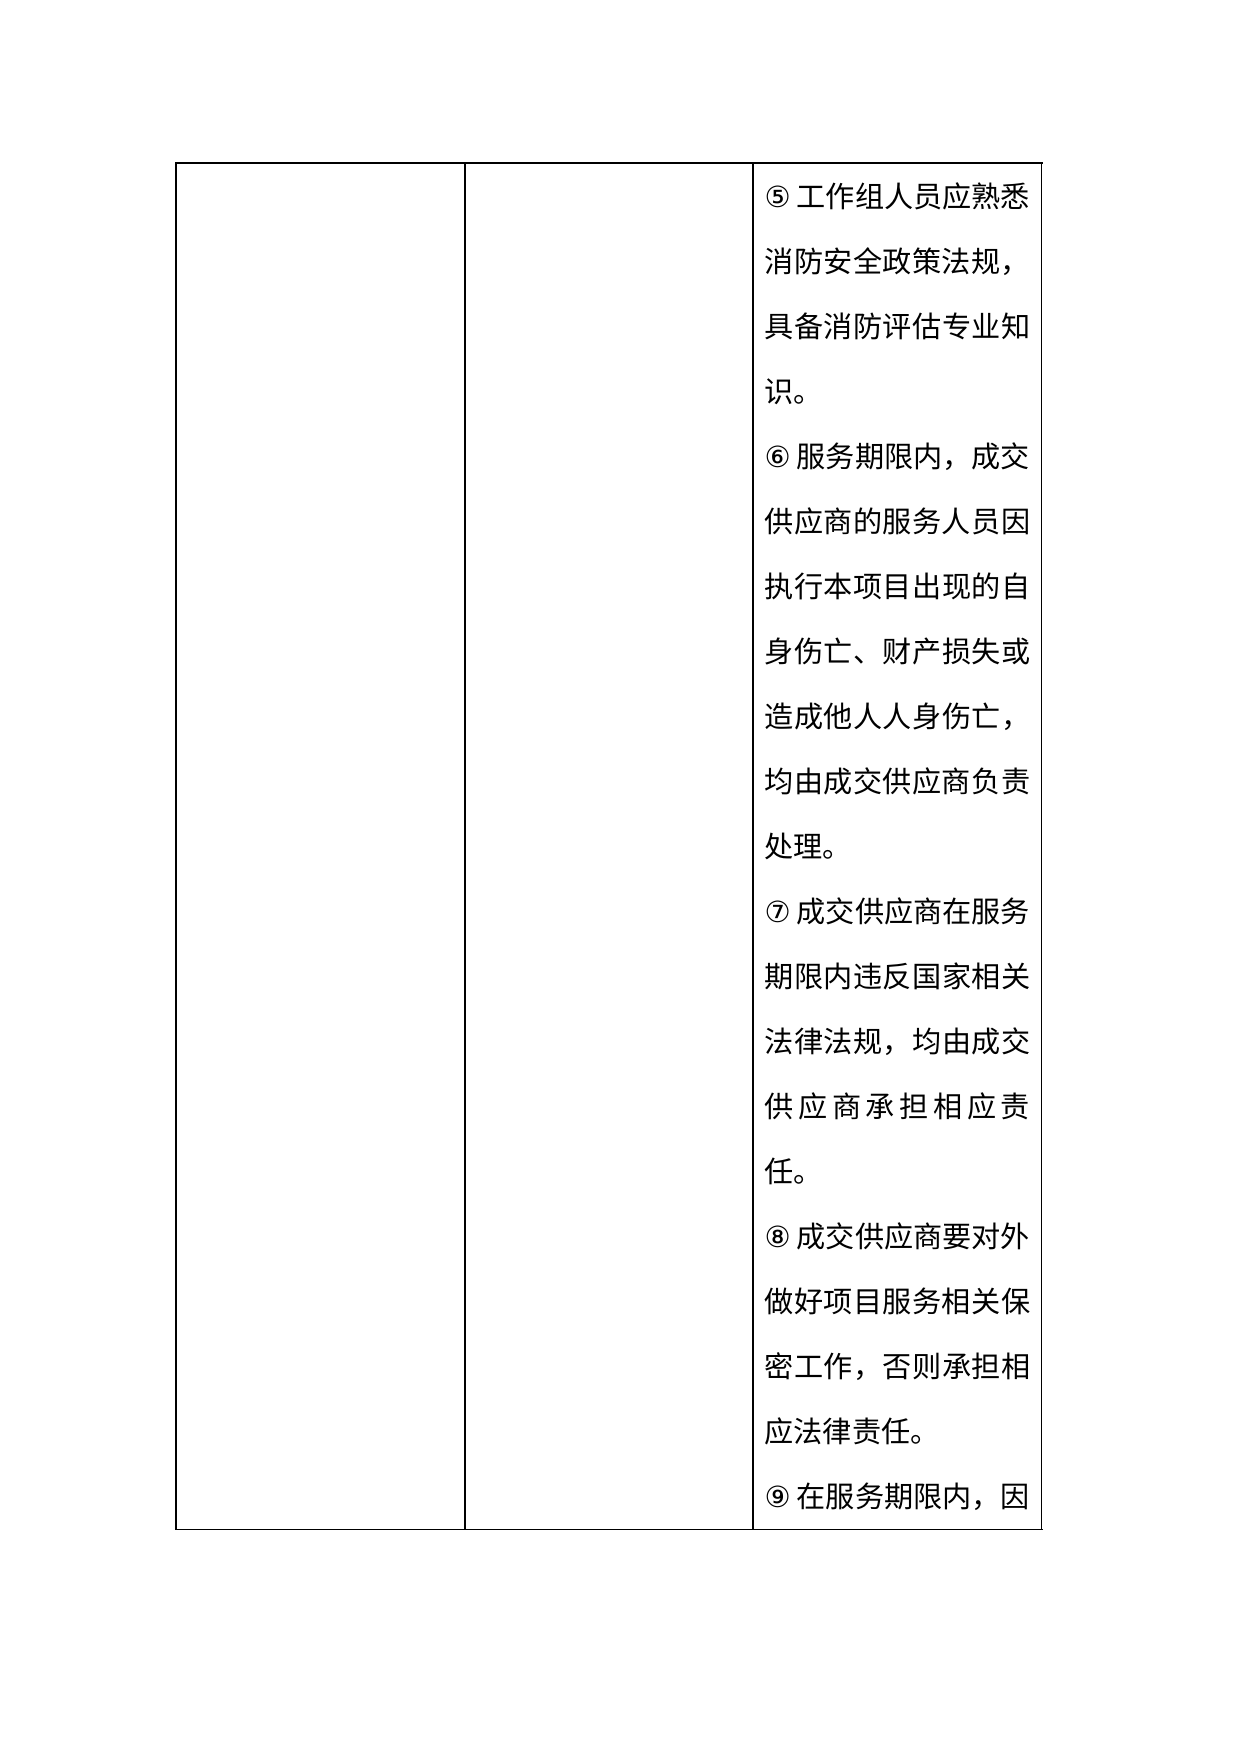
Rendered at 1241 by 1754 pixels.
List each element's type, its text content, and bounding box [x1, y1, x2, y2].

table_cell [177, 164, 464, 1528]
table_cell 1 [466, 164, 752, 1528]
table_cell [754, 164, 1041, 1528]
